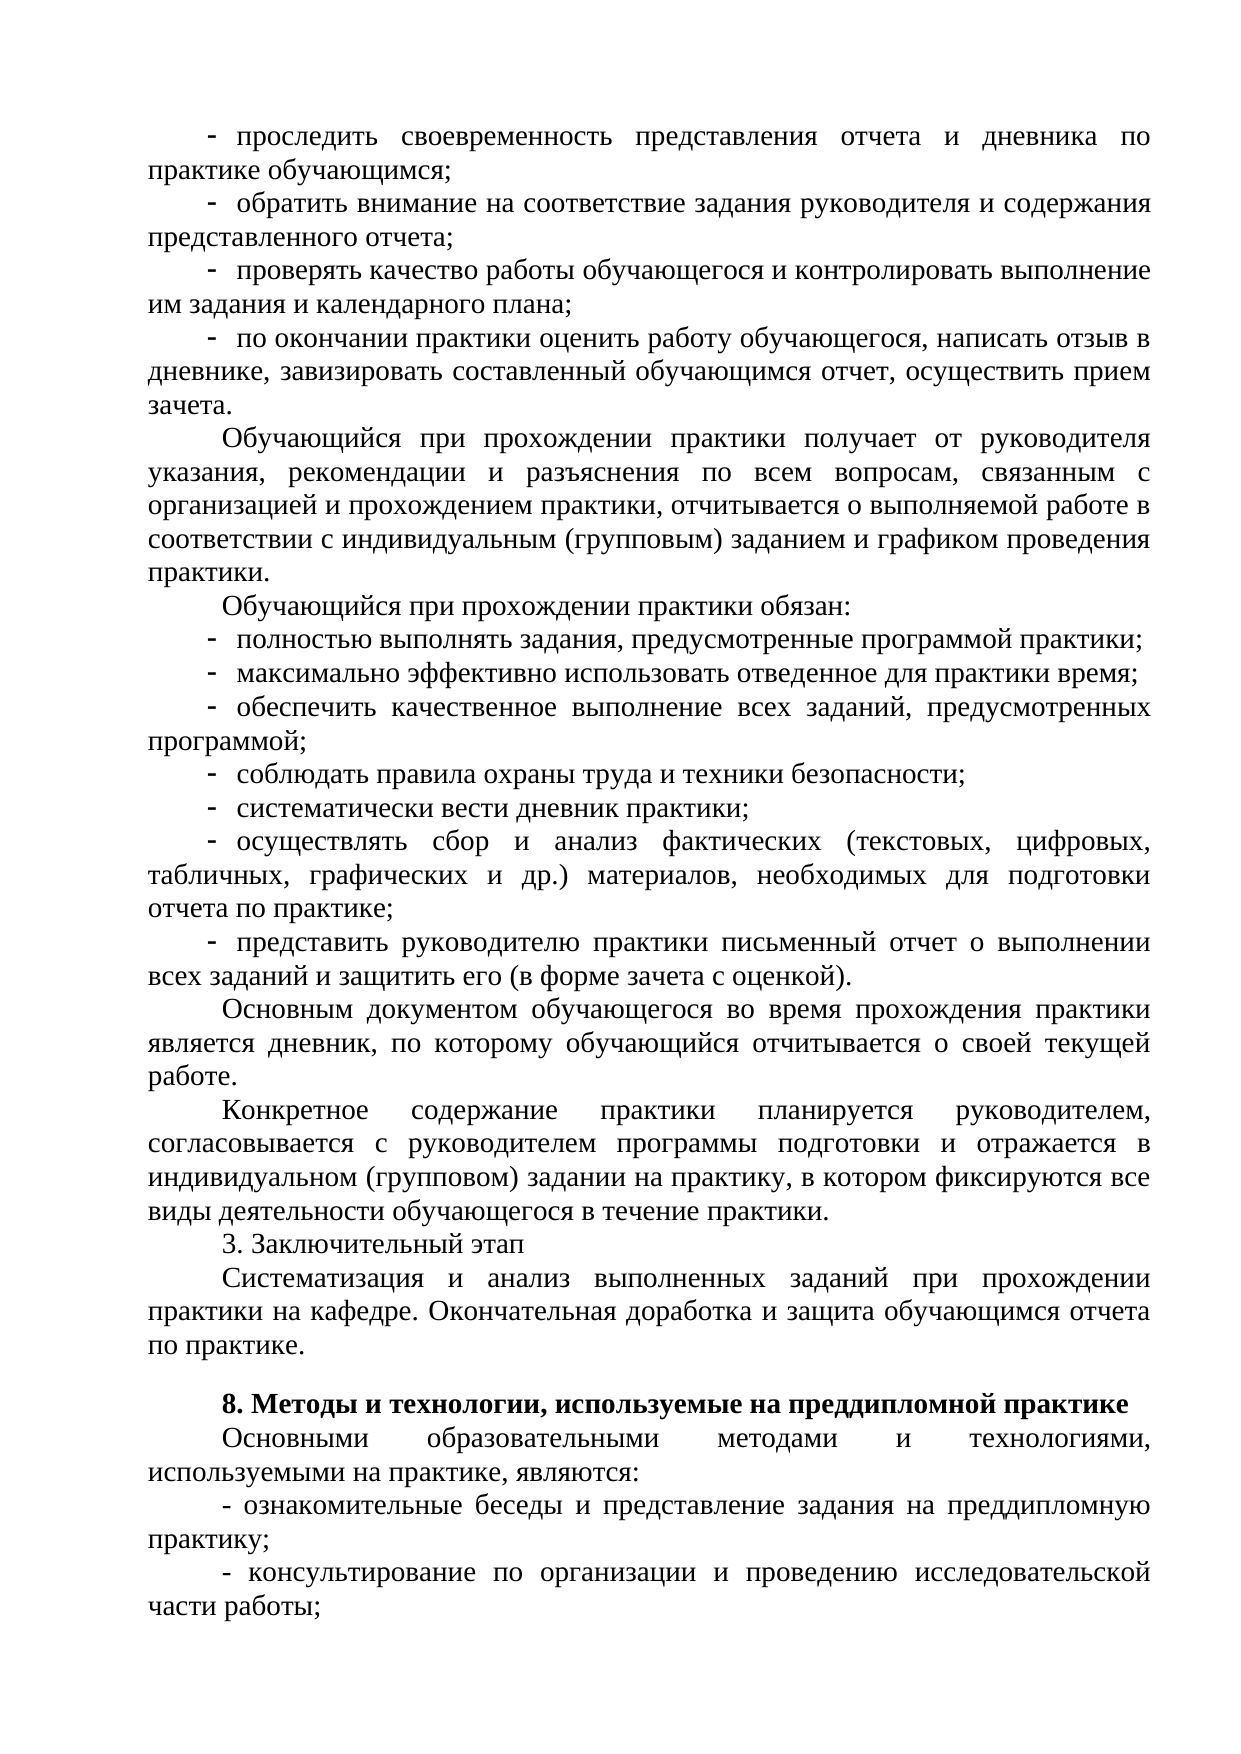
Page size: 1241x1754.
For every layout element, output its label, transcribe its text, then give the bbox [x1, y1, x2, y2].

list представить руководителю практики письменный отчет о выполнении всех заданий и защитить его (в форме зачета с оценкой). [148, 924, 1152, 991]
text Обучающийся при прохождении практики получает от руководителя указания, рекомендации и разъяснения по всем вопросам, связанным с организацией и прохождением практики, отчитывается о выполняемой работе в соответствии с индивидуальным (групповым) заданием и графиком проведения практики. [148, 420, 1152, 588]
list максимально эффективно использовать отведенное для практики время; [148, 655, 1152, 689]
text - ознакомительные беседы и представление задания на преддипломную практику; [148, 1487, 1152, 1554]
text 8. Методы и технологии, используемые на преддипломной практике [148, 1387, 1152, 1420]
text Обучающийся при прохождении практики обязан: [148, 588, 1152, 622]
list соблюдать правила охраны труда и техники безопасности; [148, 756, 1152, 790]
list по окончании практики оценить работу обучающегося, написать отзыв в дневнике, завизировать составленный обучающимся отчет, осуществить прием зачета. [148, 320, 1152, 420]
list полностью выполнять задания, предусмотренные программой практики; [148, 622, 1152, 655]
text Систематизация и анализ выполненных заданий при прохождении практики на кафедре. Окончательная доработка и защита обучающимся отчета по практике. [148, 1260, 1152, 1360]
text Конкретное содержание практики планируется руководителем, согласовывается с руководителем программы подготовки и отражается в индивидуальном (групповом) задании на практику, в котором фиксируются все виды деятельности обучающегося в течение практики. [148, 1092, 1152, 1226]
text - консультирование по организации и проведению исследовательской части работы; [148, 1554, 1152, 1621]
list проследить своевременность представления отчета и дневника по практике обучающимся; [148, 118, 1152, 185]
list обеспечить качественное выполнение всех заданий, предусмотренных программой; [148, 689, 1152, 756]
list осуществлять сбор и анализ фактических (текстовых, цифровых, табличных, графических и др.) материалов, необходимых для подготовки отчета по практике; [148, 823, 1152, 924]
text Основным документом обучающегося во время прохождения практики является дневник, по которому обучающийся отчитывается о своей текущей работе. [148, 991, 1152, 1092]
text Основными образовательными методами и технологиями, используемыми на практике, являются: [148, 1420, 1152, 1487]
list обратить внимание на соответствие задания руководителя и содержания представленного отчета; [148, 185, 1152, 252]
list систематически вести дневник практики; [148, 790, 1152, 823]
text 3. Заключительный этап [148, 1226, 1152, 1260]
list проверять качество работы обучающегося и контролировать выполнение им задания и календарного плана; [148, 252, 1152, 320]
